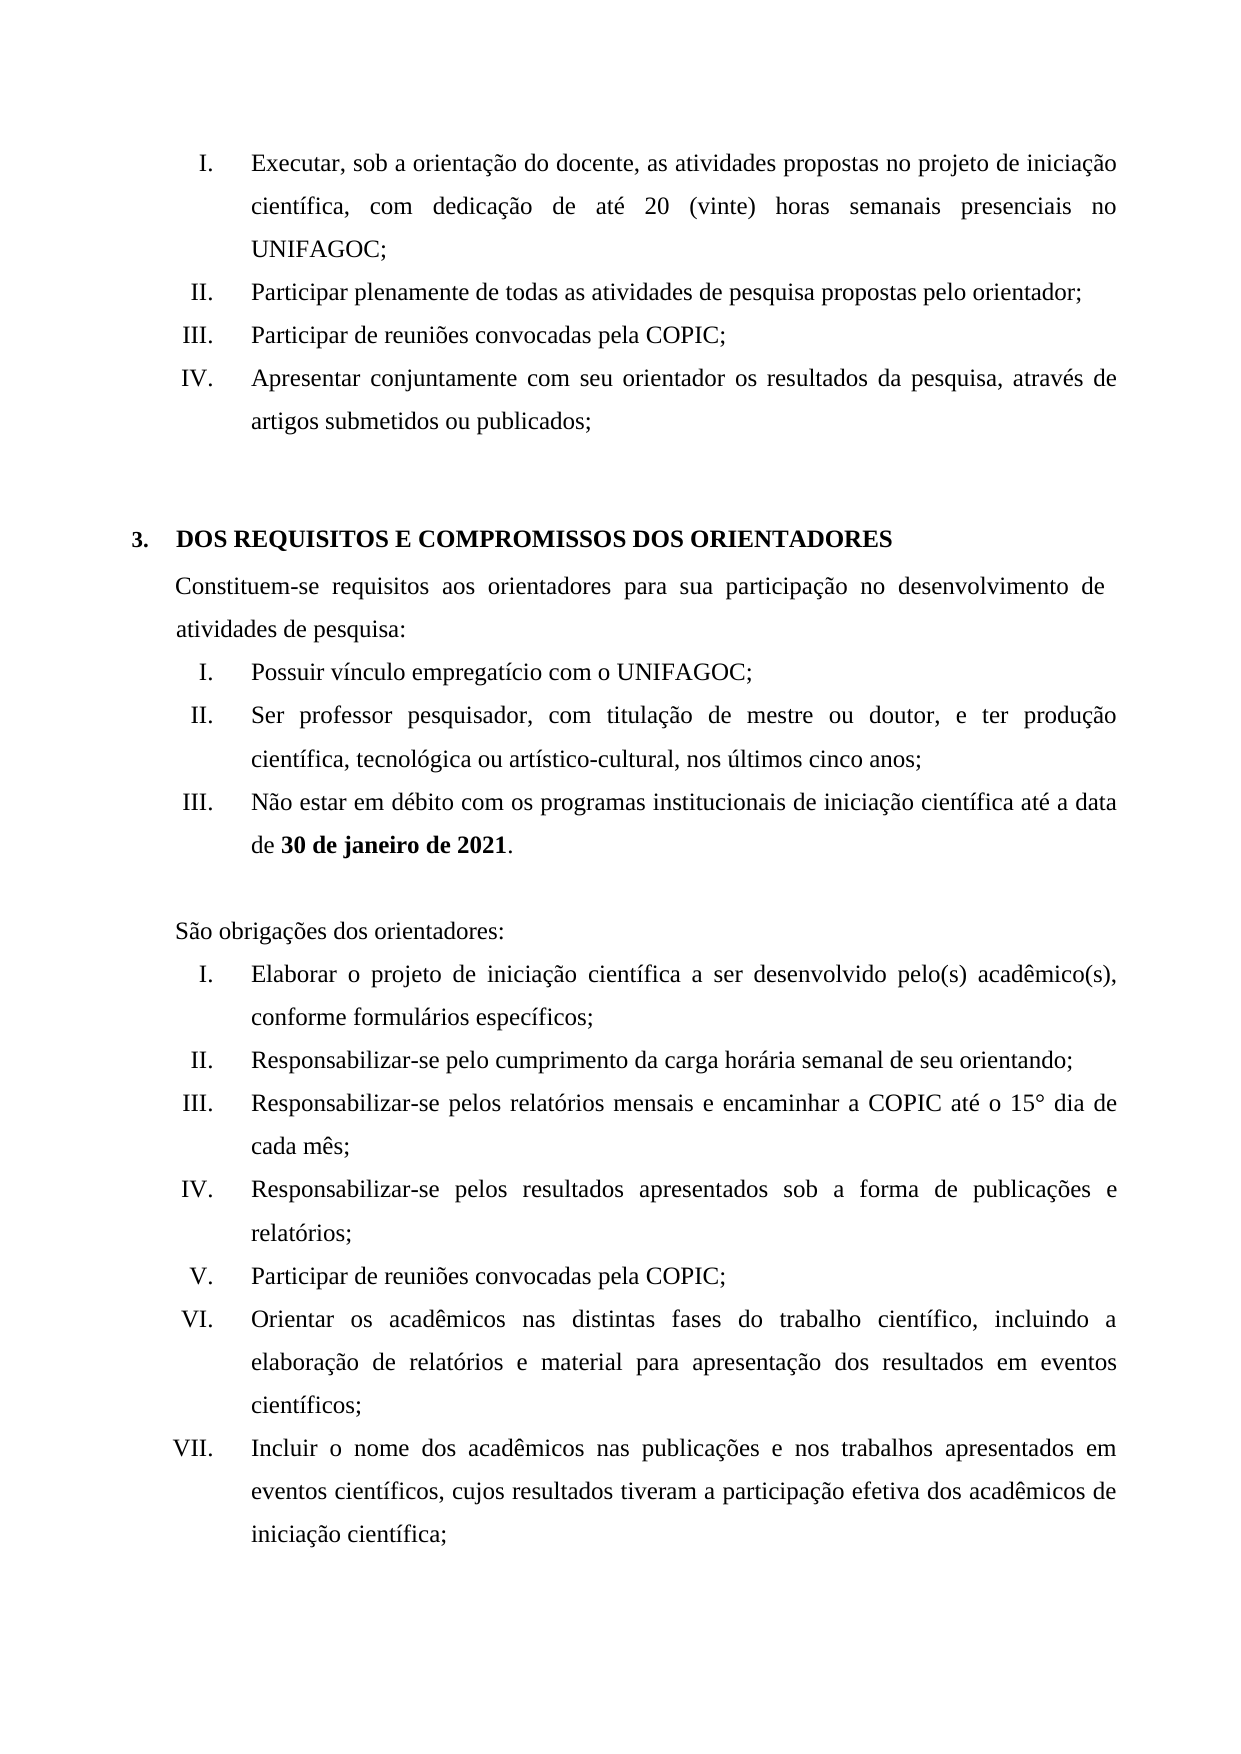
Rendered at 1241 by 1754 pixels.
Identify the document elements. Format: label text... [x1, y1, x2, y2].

list Incluir o nome dos acadêmicos nas publicações e nos trabalhos apresentados em eventos científicos, cujos resultados tiveram a participação efetiva dos acadêmicos de iniciação científica; [213, 1433, 1118, 1548]
list Executar, sob a orientação do docente, as atividades propostas no projeto de iniciação científica, com dedicação de até 20 (vinte) horas semanais presenciais no UNIFAGOC; [213, 148, 1118, 263]
list Participar de reuniões convocadas pela COPIC; [213, 1261, 1118, 1289]
list Não estar em débito com os programas institucionais de iniciação científica até a data de 30 de janeiro de 2021. [213, 787, 1118, 859]
list Participar plenamente de todas as atividades de pesquisa propostas pelo orientador; [213, 277, 1118, 306]
list Ser professor pesquisador, com titulação de mestre ou doutor, e ter produção científica, tecnológica ou artístico-cultural, nos últimos cinco anos; [213, 701, 1118, 772]
text Constituem-se requisitos aos orientadores para sua participação no desenvolvimento de atividades de pesquisa: [175, 571, 1106, 643]
list Participar de reuniões convocadas pela COPIC; [213, 320, 1118, 349]
list Responsabilizar-se pelos resultados apresentados sob a forma de publicações e relatórios; [213, 1174, 1118, 1246]
list Orientar os acadêmicos nas distintas fases do trabalho científico, incluindo a elaboração de relatórios e material para apresentação dos resultados em eventos científicos; [213, 1304, 1118, 1419]
subtitle DOS REQUISITOS E COMPROMISSOS DOS ORIENTADORES [131, 524, 1118, 552]
text São obrigações dos orientadores: [175, 916, 1106, 944]
list Responsabilizar-se pelos relatórios mensais e encaminhar a COPIC até o 15° dia de cada mês; [213, 1088, 1118, 1160]
list Possuir vínculo empregatício com o UNIFAGOC; [213, 657, 1118, 686]
list Responsabilizar-se pelo cumprimento da carga horária semanal de seu orientando; [213, 1045, 1118, 1074]
list Apresentar conjuntamente com seu orientador os resultados da pesquisa, através de artigos submetidos ou publicados; [213, 363, 1118, 435]
list Elaborar o projeto de iniciação científica a ser desenvolvido pelo(s) acadêmico(s), conforme formulários específicos; [213, 959, 1118, 1031]
